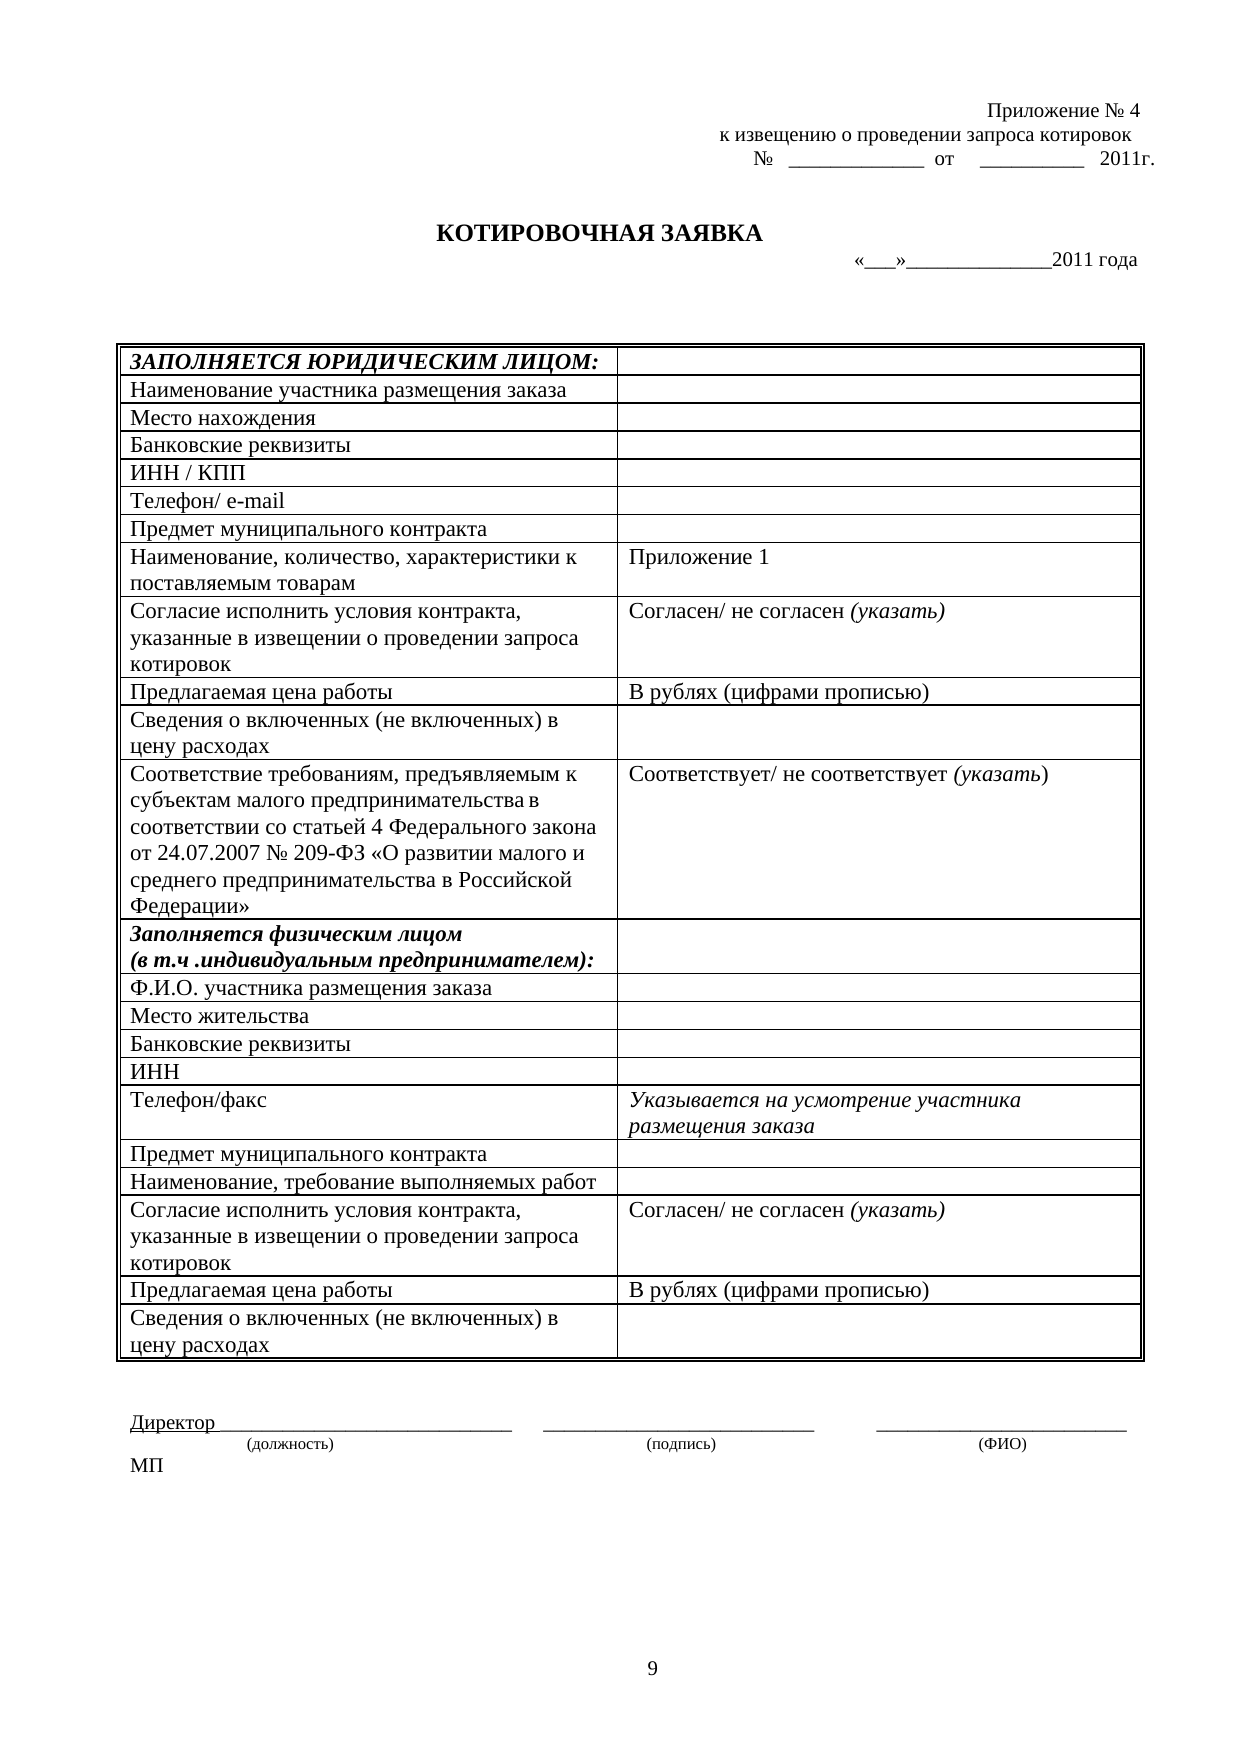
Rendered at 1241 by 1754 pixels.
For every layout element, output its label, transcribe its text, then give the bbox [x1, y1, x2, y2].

text КОТИРОВОЧНАЯ ЗАЯВКА [130, 218, 1175, 247]
table_cell В рублях (цифрами прописью) [618, 1277, 1140, 1303]
table_cell Сведения о включенных (не включенных) в цену расходах [121, 1305, 617, 1357]
table_cell [618, 1058, 1140, 1084]
text Директор ____________________________ __________________________ ________________________ [130, 1410, 1175, 1434]
table_cell [618, 706, 1140, 759]
table_cell [618, 460, 1140, 486]
table_cell [618, 487, 1140, 514]
table_cell ИНН [121, 1058, 617, 1084]
table_cell [618, 1002, 1140, 1028]
text Приложение № 4 [130, 98, 1175, 122]
table_cell [618, 1305, 1140, 1357]
table_cell Сведения о включенных (не включенных) в цену расходах [121, 706, 617, 759]
text МП [130, 1453, 1175, 1477]
table_cell Предлагаемая цена работы [121, 1277, 617, 1303]
table_cell Телефон/ e-mail [121, 487, 617, 514]
table_cell Приложение 1 [618, 543, 1140, 596]
table_cell ИНН / КПП [121, 460, 617, 486]
table_cell [618, 1168, 1140, 1194]
text (должность) (подпись) (ФИО) [130, 1434, 1175, 1453]
table_cell [618, 432, 1140, 458]
table_cell Предмет муниципального контракта [121, 515, 617, 542]
table_cell Соответствие требованиям, предъявляемым к субъектам малого предпринимательства в соответствии со статьей 4 Федерального закона от 24.07.2007 № 209-ФЗ «О развитии малого и среднего предпринимательства в Российской Федерации» [121, 760, 617, 918]
table_cell Телефон/факс [121, 1086, 617, 1138]
table_cell Наименование участника размещения заказа [121, 376, 617, 402]
table_header Заполняется юридическим лицом: [121, 348, 617, 374]
table_cell Предлагаемая цена работы [121, 678, 617, 704]
table_cell Ф.И.О. участника размещения заказа [121, 974, 617, 1001]
table_cell Соответствует/ не соответствует (указать) [618, 760, 1140, 918]
table_cell Согласие исполнить условия контракта, указанные в извещении о проведении запроса котировок [121, 1196, 617, 1275]
table_cell Предмет муниципального контракта [121, 1140, 617, 1166]
table_cell Банковские реквизиты [121, 432, 617, 458]
table_cell [618, 404, 1140, 430]
text № _____________ от __________ 2011г. [130, 146, 1175, 170]
table_cell [618, 974, 1140, 1001]
table_cell В рублях (цифрами прописью) [618, 678, 1140, 704]
table_cell [618, 515, 1140, 542]
table_cell [618, 1140, 1140, 1166]
table_cell Согласие исполнить условия контракта, указанные в извещении о проведении запроса котировок [121, 597, 617, 676]
table_cell Указывается на усмотрение участника размещения заказа [618, 1086, 1140, 1138]
table_cell Наименование, количество, характеристики к поставляемым товарам [121, 543, 617, 596]
table_cell [618, 920, 1140, 973]
table_cell Согласен/ не согласен (указать) [618, 1196, 1140, 1275]
table_cell Место нахождения [121, 404, 617, 430]
table_cell Наименование, требование выполняемых работ [121, 1168, 617, 1194]
table_cell [618, 1030, 1140, 1056]
table_cell Банковские реквизиты [121, 1030, 617, 1056]
text «___»______________2011 года [130, 247, 1175, 271]
table_cell Место жительства [121, 1002, 617, 1028]
text к извещению о проведении запроса котировок [130, 122, 1175, 146]
table_header [618, 348, 1140, 374]
table_cell Согласен/ не согласен (указать) [618, 597, 1140, 676]
table_cell [618, 376, 1140, 402]
table_cell Заполняется физическим лицом (в т.ч .индивидуальным предпринимателем): [121, 920, 617, 973]
